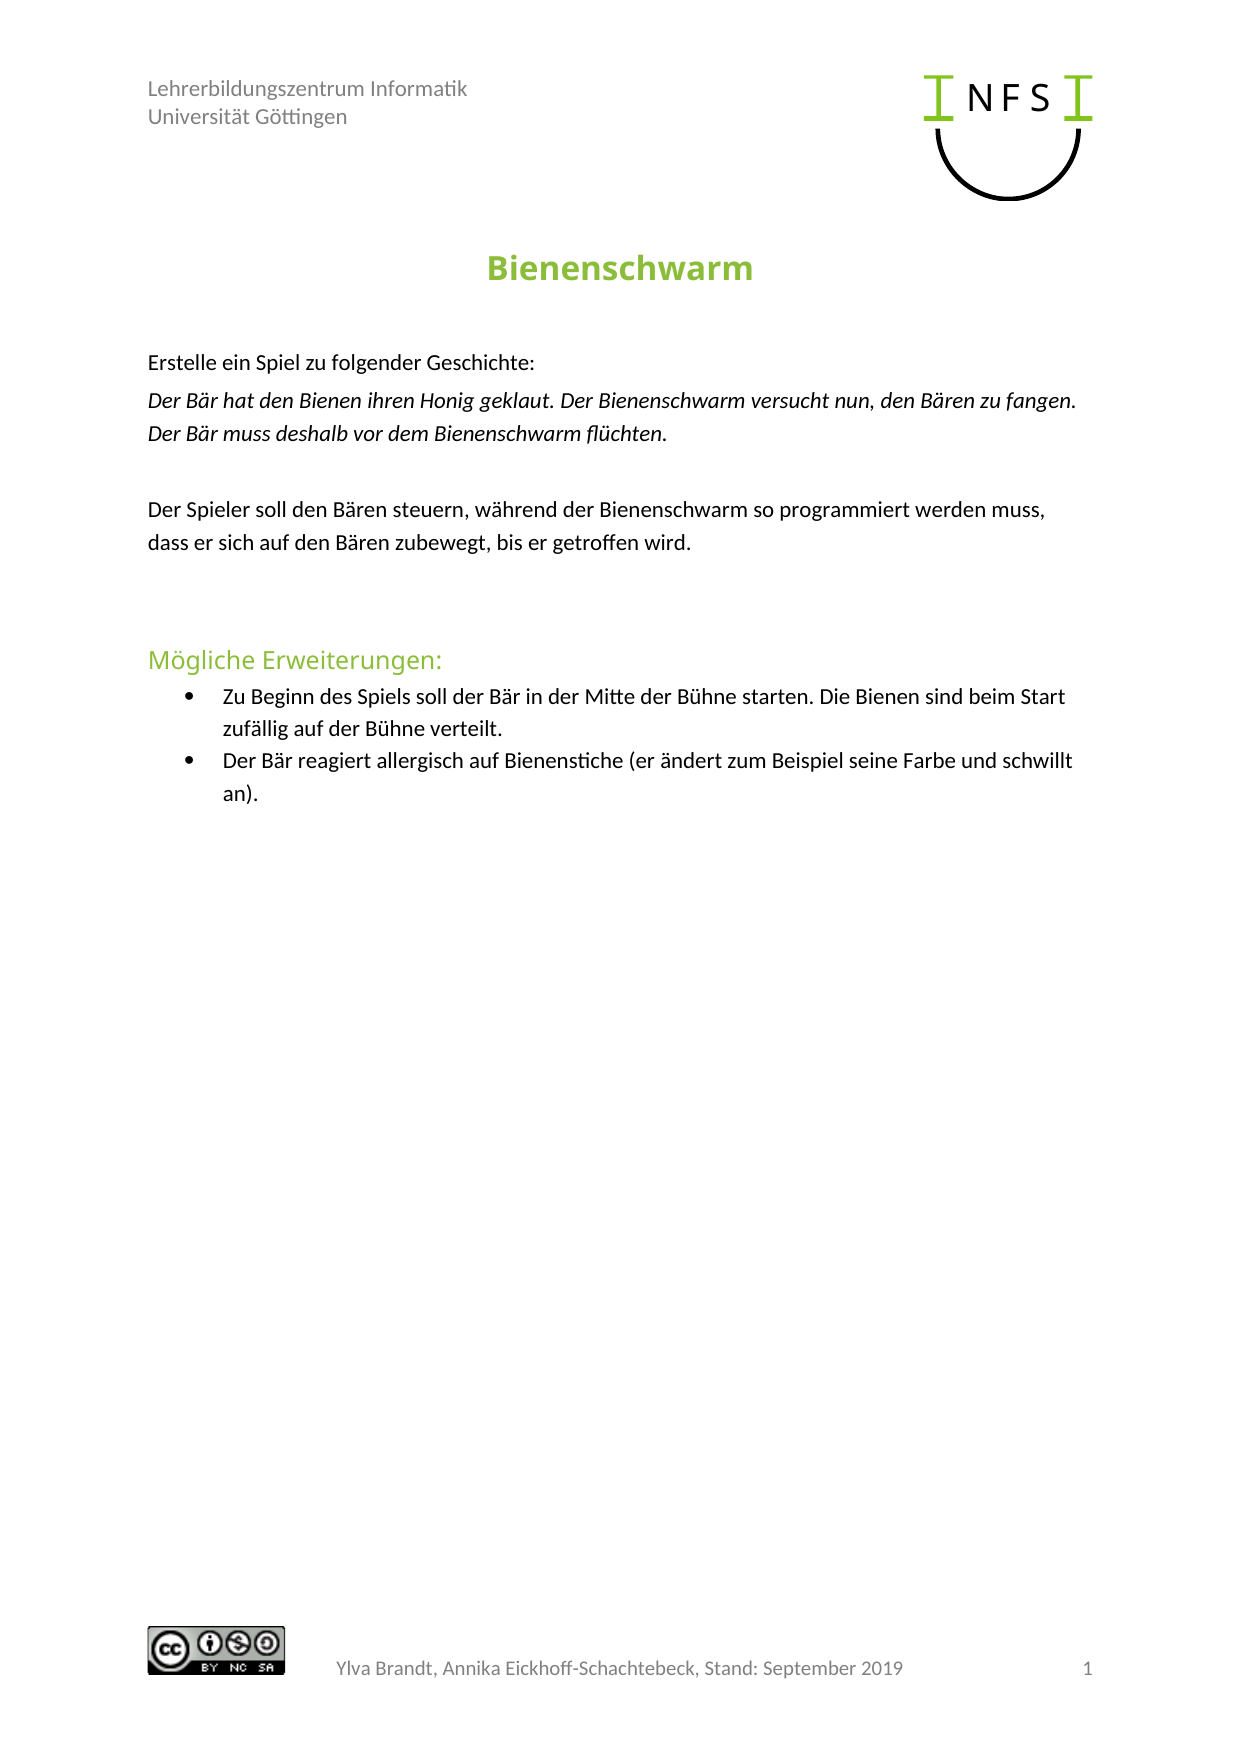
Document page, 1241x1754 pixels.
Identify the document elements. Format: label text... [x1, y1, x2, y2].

text Der Spieler soll den Bären steuern, während der Bienenschwarm so programmiert werden muss, dass er sich auf den Bären zubewegt, bis er getroffen wird. [148, 496, 1093, 556]
list Zu Beginn des Spiels soll der Bär in der Mitte der Bühne starten. Die Bienen sind beim Start zufällig auf der Bühne verteilt. [185, 682, 1093, 742]
subtitle Mögliche Erweiterungen: [148, 643, 1093, 677]
picture [147, 1626, 286, 1675]
text Der Bär hat den Bienen ihren Honig geklaut. Der Bienenschwarm versucht nun, den Bären zu fangen. Der Bär muss deshalb vor dem Bienenschwarm flüchten. [148, 386, 1093, 447]
subtitle Bienenschwarm [148, 245, 1093, 290]
text Erstelle ein Spiel zu folgender Geschichte: [148, 348, 1093, 376]
list Der Bär reagiert allergisch auf Bienenstiche (er ändert zum Beispiel seine Farbe und schwillt an). [185, 747, 1093, 807]
